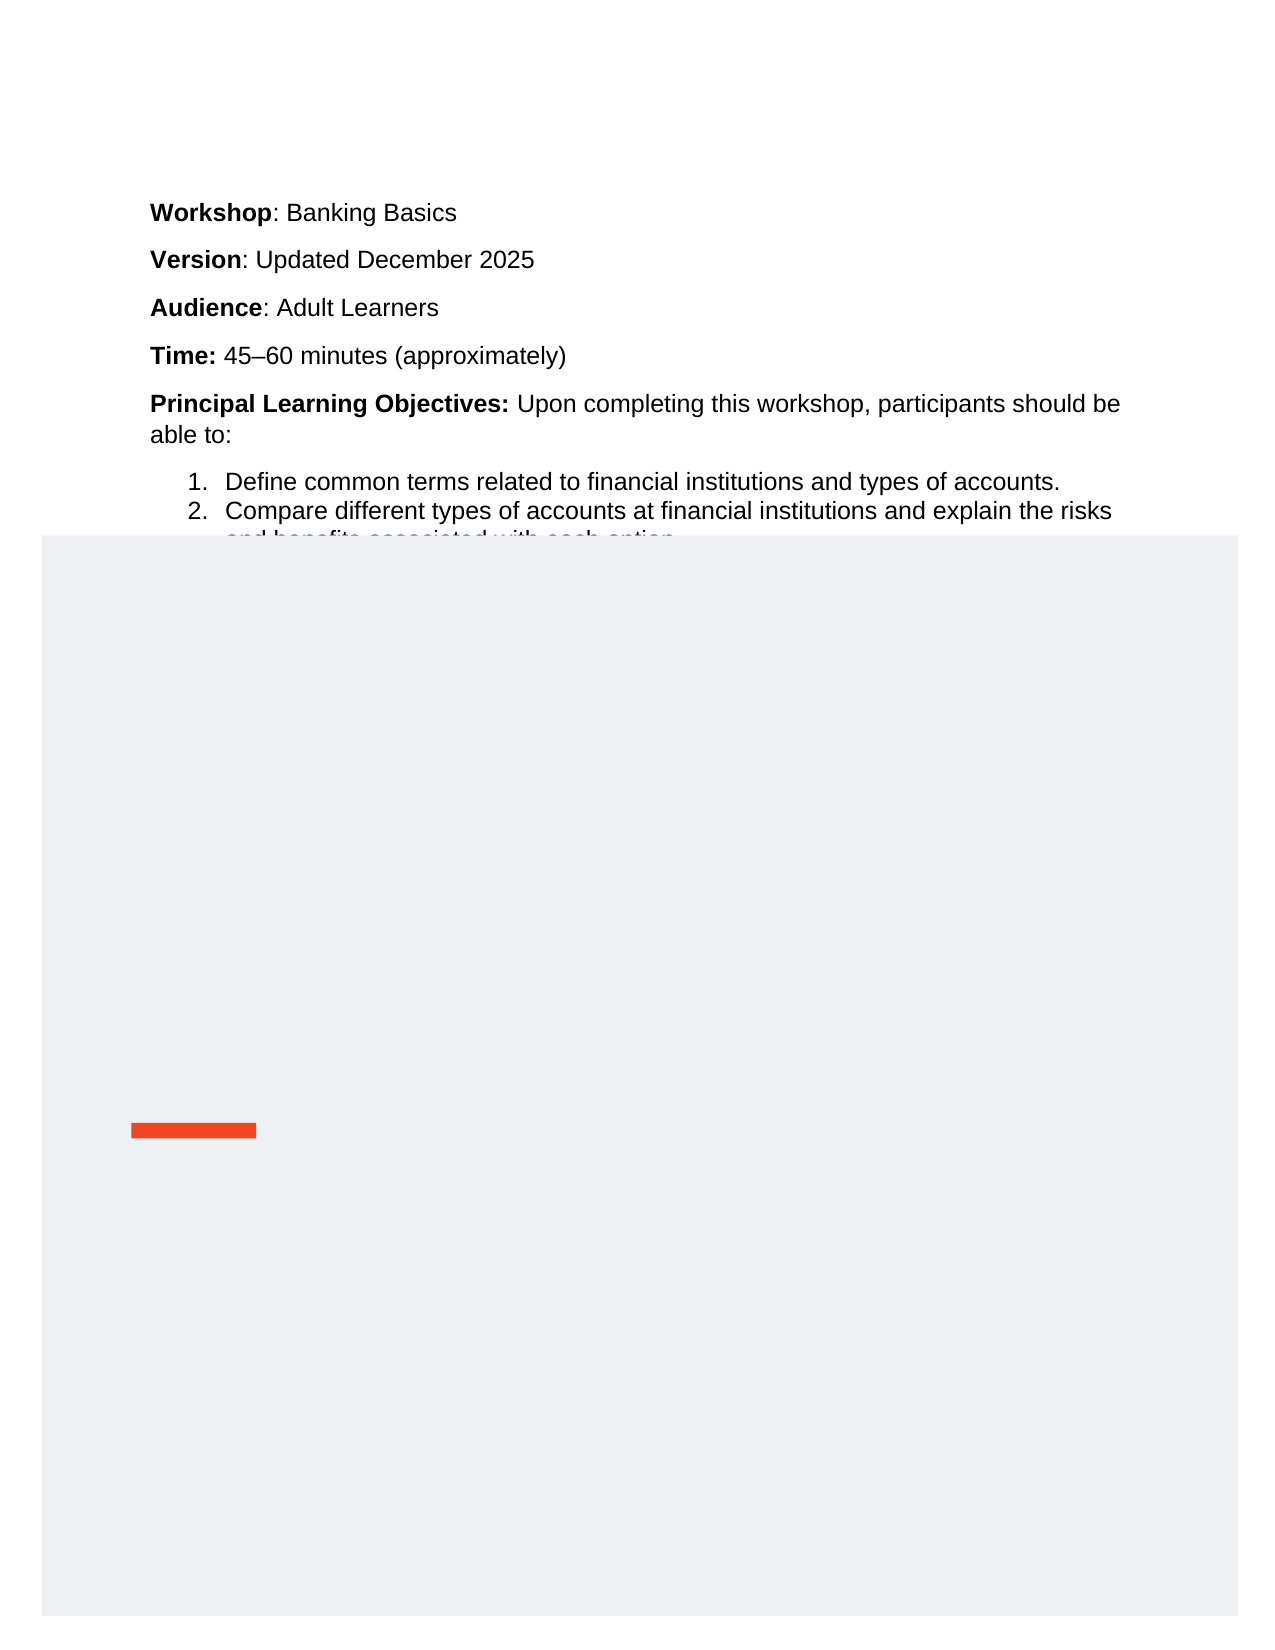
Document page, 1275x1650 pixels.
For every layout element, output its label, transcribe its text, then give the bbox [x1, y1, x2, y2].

list Define common terms related to financial institutions and types of accounts. [187, 467, 1125, 496]
text Workshop: Banking Basics [150, 198, 1125, 226]
list Compare different types of accounts at financial institutions and explain the risks and benefits associated with each option. [187, 496, 1125, 535]
text Version: Updated December 2025 [150, 245, 1125, 274]
text Principal Learning Objectives: Upon completing this workshop, participants should be able to: [150, 388, 1125, 448]
text Time: 45–60 minutes (approximately) [150, 341, 1125, 369]
text Audience: Adult Learners [150, 293, 1125, 322]
